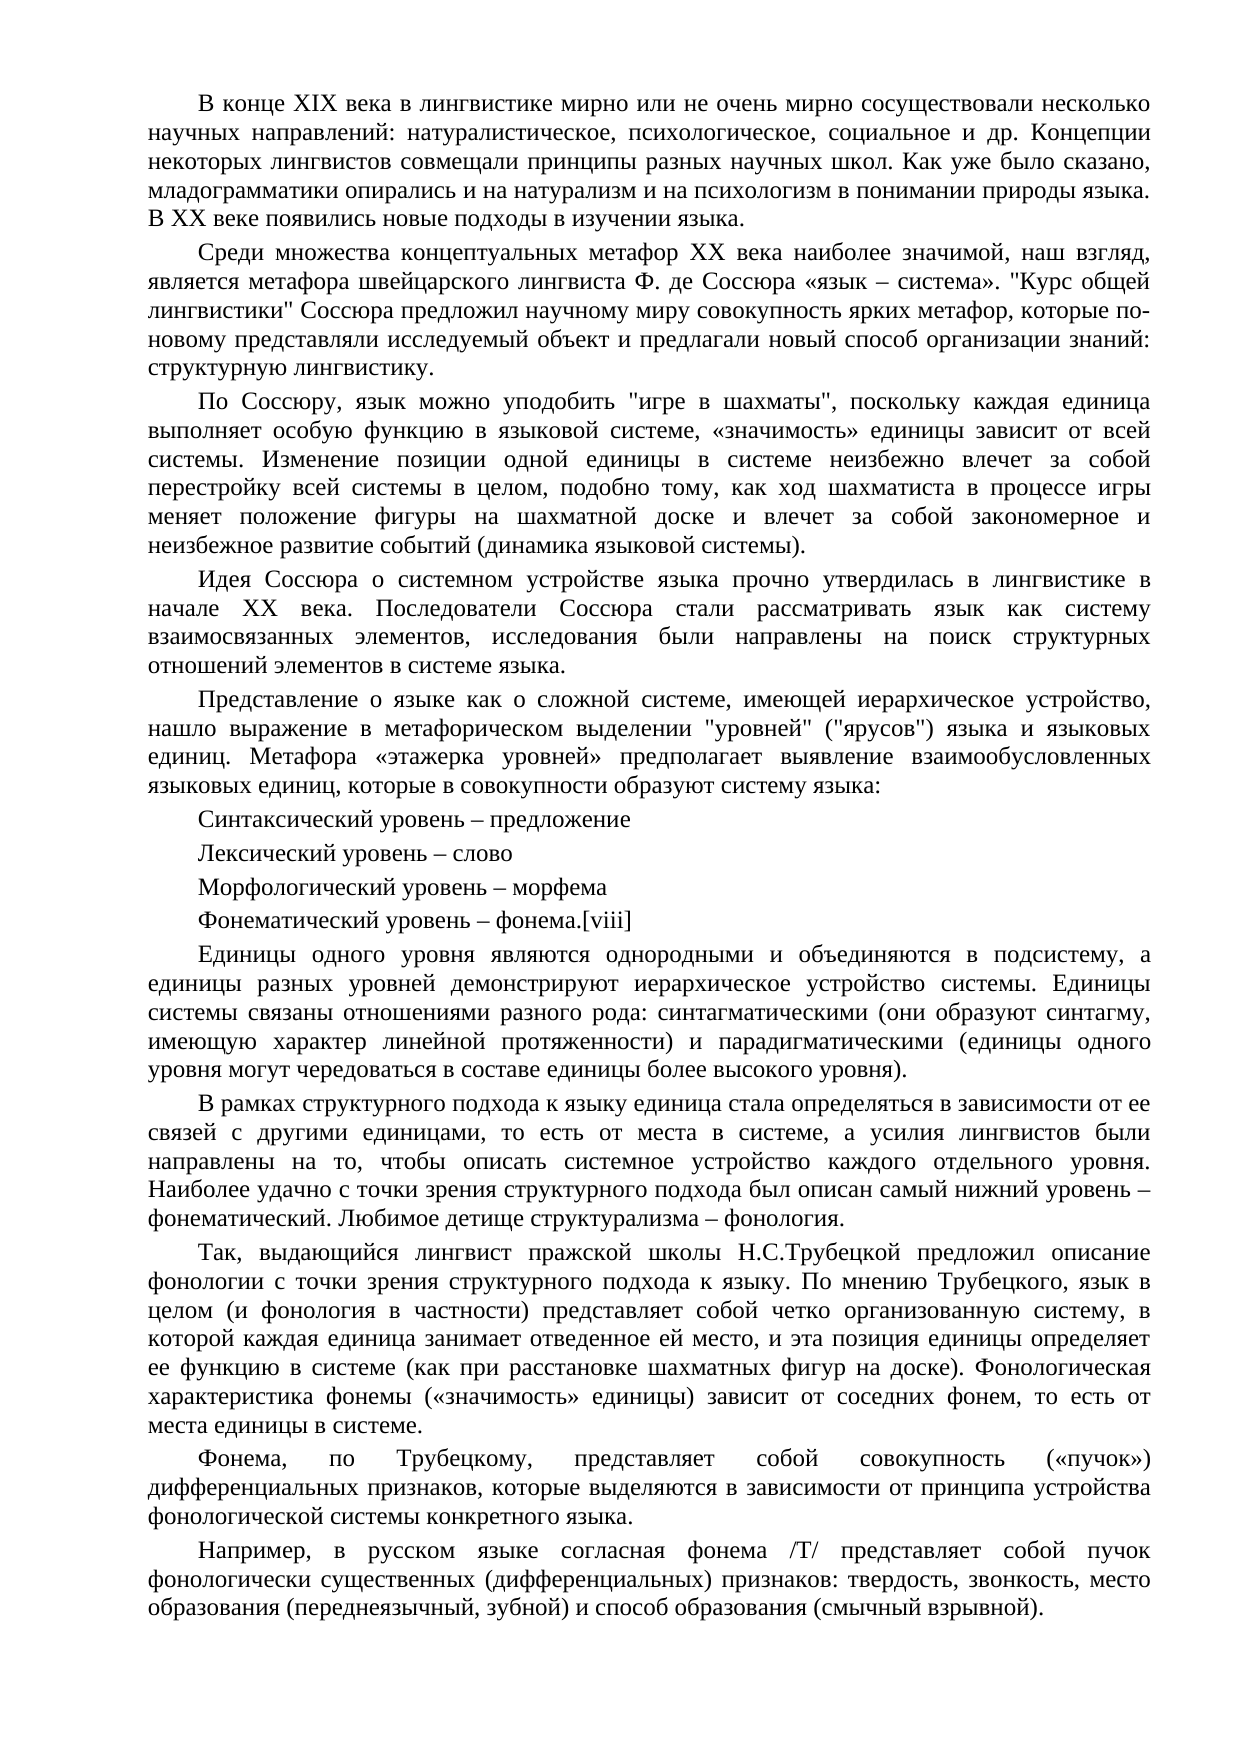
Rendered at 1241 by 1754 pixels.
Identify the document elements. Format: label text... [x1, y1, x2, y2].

text Идея Соссюра о системном устройстве языка прочно утвердилась в лингвистике в начале XX века. Последователи Соссюра стали рассматривать язык как систему взаимосвязанных элементов, исследования были направлены на поиск структурных отношений элементов в системе языка. [148, 564, 1152, 679]
text Так, выдающийся лингвист пражской школы Н.С.Трубецкой предложил описание фонологии с точки зрения структурного подхода к языку. По мнению Трубецкого, язык в целом (и фонология в частности) представляет собой четко организованную систему, в которой каждая единица занимает отведенное ей место, и эта позиция единицы определяет ее функцию в системе (как при расстановке шахматных фигур на доске). Фонологическая характеристика фонемы («значимость» единицы) зависит от соседних фонем, то есть от места единицы в системе. [148, 1237, 1152, 1438]
text Например, в русском языке согласная фонема /Т/ представляет собой пучок фонологически существенных (дифференциальных) признаков: твердость, звонкость, место образования (переднеязычный, зубной) и способ образования (смычный взрывной). [148, 1535, 1152, 1621]
text Единицы одного уровня являются однородными и объединяются в подсистему, а единицы разных уровней демонстрируют иерархическое устройство системы. Единицы системы связаны отношениями разного рода: синтагматическими (они образуют синтагму, имеющую характер линейной протяженности) и парадигматическими (единицы одного уровня могут чередоваться в составе единицы более высокого уровня). [148, 939, 1152, 1083]
text По Соссюру, язык можно уподобить "игре в шахматы", поскольку каждая единица выполняет особую функцию в языковой системе, «значимость» единицы зависит от всей системы. Изменение позиции одной единицы в системе неизбежно влечет за собой перестройку всей системы в целом, подобно тому, как ход шахматиста в процессе игры меняет положение фигуры на шахматной доске и влечет за собой закономерное и неизбежное развитие событий (динамика языковой системы). [148, 386, 1152, 559]
text В конце XIX века в лингвистике мирно или не очень мирно сосуществовали несколько научных направлений: натуралистическое, психологическое, социальное и др. Концепции некоторых лингвистов совмещали принципы разных научных школ. Как уже было сказано, младограмматики опирались и на натурализм и на психологизм в понимании природы языка. В XX веке появились новые подходы в изучении языка. [148, 88, 1152, 232]
text Представление о языке как о сложной системе, имеющей иерархическое устройство, нашло выражение в метафорическом выделении "уровней" ("ярусов") языка и языковых единиц. Метафора «этажерка уровней» предполагает выявление взаимообусловленных языковых единиц, которые в совокупности образуют систему языка: [148, 684, 1152, 799]
text Синтаксический уровень – предложение [148, 804, 1152, 833]
text Среди множества концептуальных метафор XX века наиболее значимой, наш взгляд, является метафора швейцарского лингвиста Ф. де Соссюра «язык – система». "Курс общей лингвистики" Соссюра предложил научному миру совокупность ярких метафор, которые по-новому представляли исследуемый объект и предлагали новый способ организации знаний: структурную лингвистику. [148, 237, 1152, 381]
text Фонема, по Трубецкому, представляет собой совокупность («пучок») дифференциальных признаков, которые выделяются в зависимости от принципа устройства фонологической системы конкретного языка. [148, 1443, 1152, 1530]
text В рамках структурного подхода к языку единица стала определяться в зависимости от ее связей с другими единицами, то есть от места в системе, а усилия лингвистов были направлены на то, чтобы описать системное устройство каждого отдельного уровня. Наиболее удачно с точки зрения структурного подхода был описан самый нижний уровень – фонематический. Любимое детище структурализма – фонология. [148, 1088, 1152, 1232]
text Морфологический уровень – морфема [148, 872, 1152, 901]
text Фонематический уровень – фонема.[viii] [148, 906, 1152, 934]
text Лексический уровень – слово [148, 838, 1152, 867]
